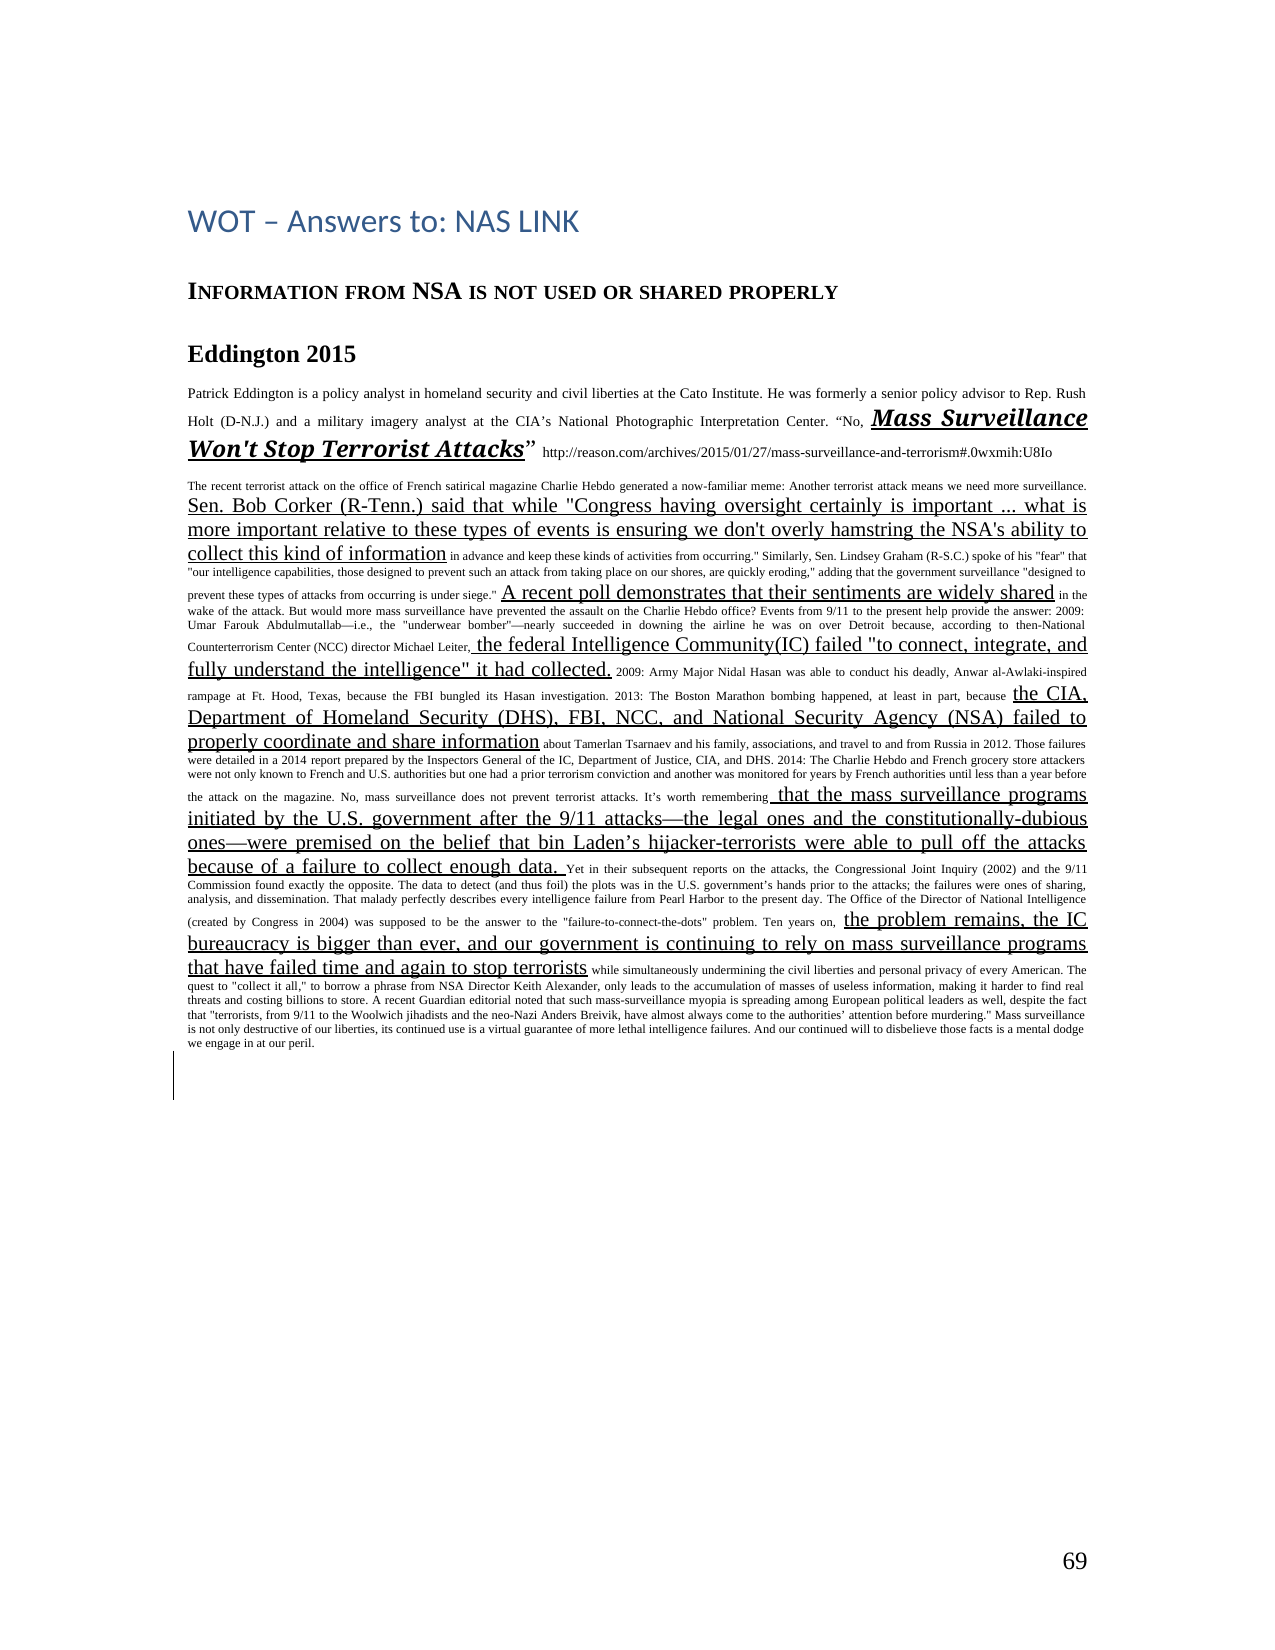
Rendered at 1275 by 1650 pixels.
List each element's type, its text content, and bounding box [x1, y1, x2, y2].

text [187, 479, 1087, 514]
text Eddington 2015 [187, 339, 1087, 368]
subtitle WOT – Answers to: NAS LINK [187, 200, 1087, 241]
subtitle Information from NSA is not used or shared properly [187, 276, 1087, 304]
text Patrick Eddington is a policy analyst in homeland security and civil liberties at the Cato Institute. He was formerly a senior policy advisor to Rep. Rush Holt (D-N.J.) and a military imagery analyst at the CIA’s National Photographic Interpretation Center. “No, Mass Surveillance Won't Stop Terrorist Attacks” http://reason.com/archives/2015/01/27/mass-surveillance-and-terrorism#.0wxmih:U8Io [187, 385, 1087, 464]
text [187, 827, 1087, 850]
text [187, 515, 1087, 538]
